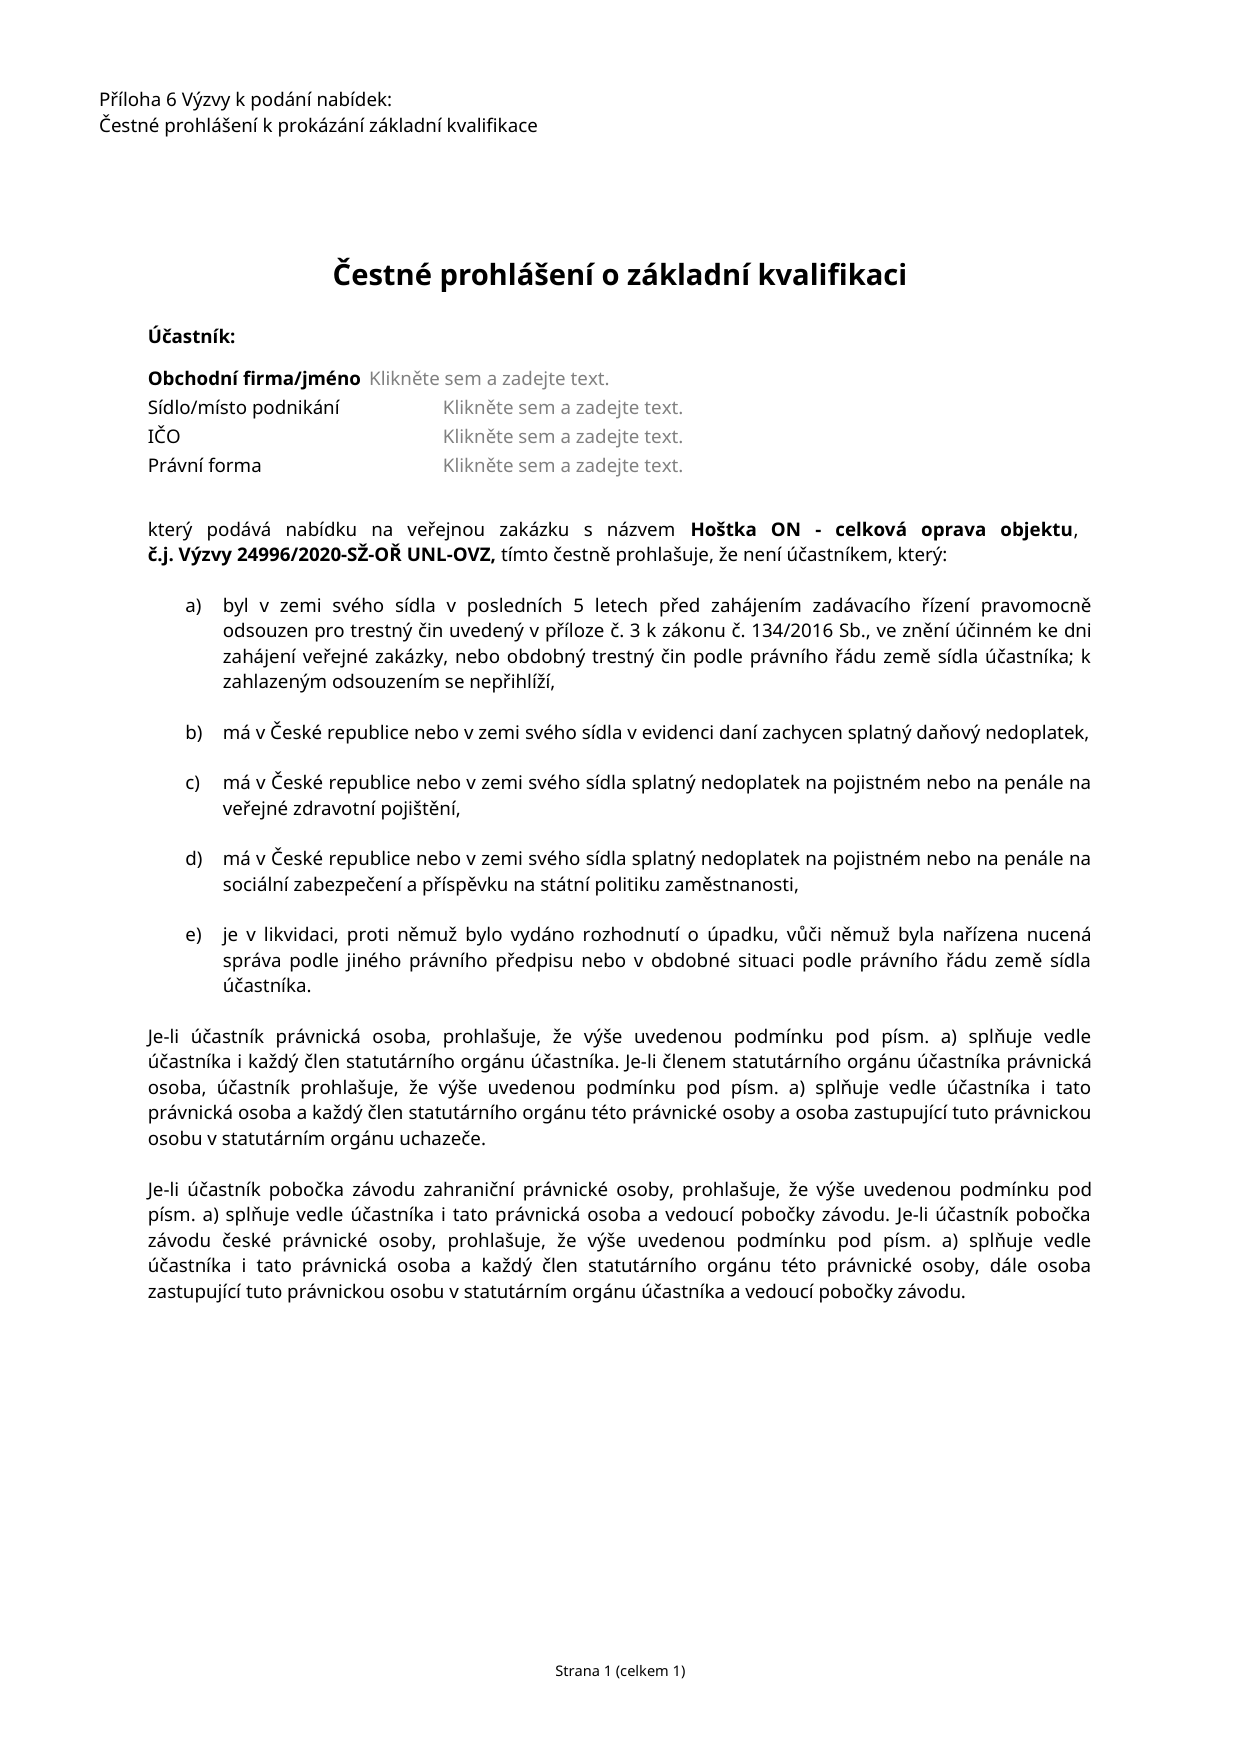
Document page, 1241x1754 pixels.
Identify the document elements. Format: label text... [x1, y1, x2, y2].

title Čestné prohlášení o základní kvalifikaci [148, 254, 1093, 293]
text Právní forma [148, 449, 1093, 478]
list byl v zemi svého sídla v posledních 5 letech před zahájením zadávacího řízení pravomocně odsouzen pro trestný čin uvedený v příloze č. 3 k zákonu č. 134/2016 Sb., ve znění účinném ke dni zahájení veřejné zakázky, nebo obdobný trestný čin podle právního řádu země sídla účastníka; k zahlazeným odsouzením se nepřihlíží, [185, 592, 1093, 694]
text IČO [148, 420, 1093, 449]
text Je-li účastník právnická osoba, prohlašuje, že výše uvedenou podmínku pod písm. a) splňuje vedle účastníka i každý člen statutárního orgánu účastníka. Je-li členem statutárního orgánu účastníka právnická osoba, účastník prohlašuje, že výše uvedenou podmínku pod písm. a) splňuje vedle účastníka i tato právnická osoba a každý člen statutárního orgánu této právnické osoby a osoba zastupující tuto právnickou osobu v statutárním orgánu uchazeče. [148, 1023, 1093, 1151]
list je v likvidaci, proti němuž bylo vydáno rozhodnutí o úpadku, vůči němuž byla nařízena nucená správa podle jiného právního předpisu nebo v obdobné situaci podle právního řádu země sídla účastníka. [185, 922, 1093, 998]
text Je-li účastník pobočka závodu zahraniční právnické osoby, prohlašuje, že výše uvedenou podmínku pod písm. a) splňuje vedle účastníka i tato právnická osoba a vedoucí pobočky závodu. Je-li účastník pobočka závodu české právnické osoby, prohlašuje, že výše uvedenou podmínku pod písm. a) splňuje vedle účastníka i tato právnická osoba a každý člen statutárního orgánu této právnické osoby, dále osoba zastupující tuto právnickou osobu v statutárním orgánu účastníka a vedoucí pobočky závodu. [148, 1176, 1093, 1304]
list má v České republice nebo v zemi svého sídla v evidenci daní zachycen splatný daňový nedoplatek, [185, 719, 1093, 744]
text který podává nabídku na veřejnou zakázku s názvem Hoštka ON - celková oprava objektu, č.j. Výzvy 24996/2020-SŽ-OŘ UNL-OVZ, tímto čestně prohlašuje, že není účastníkem, který: [148, 516, 1093, 567]
list má v České republice nebo v zemi svého sídla splatný nedoplatek na pojistném nebo na penále na sociální zabezpečení a příspěvku na státní politiku zaměstnanosti, [185, 846, 1093, 897]
text Účastník: [148, 318, 1093, 349]
text Sídlo/místo podnikání [148, 391, 1093, 420]
text Obchodní firma/jméno [148, 362, 1093, 391]
list má v České republice nebo v zemi svého sídla splatný nedoplatek na pojistném nebo na penále na veřejné zdravotní pojištění, [185, 769, 1093, 821]
